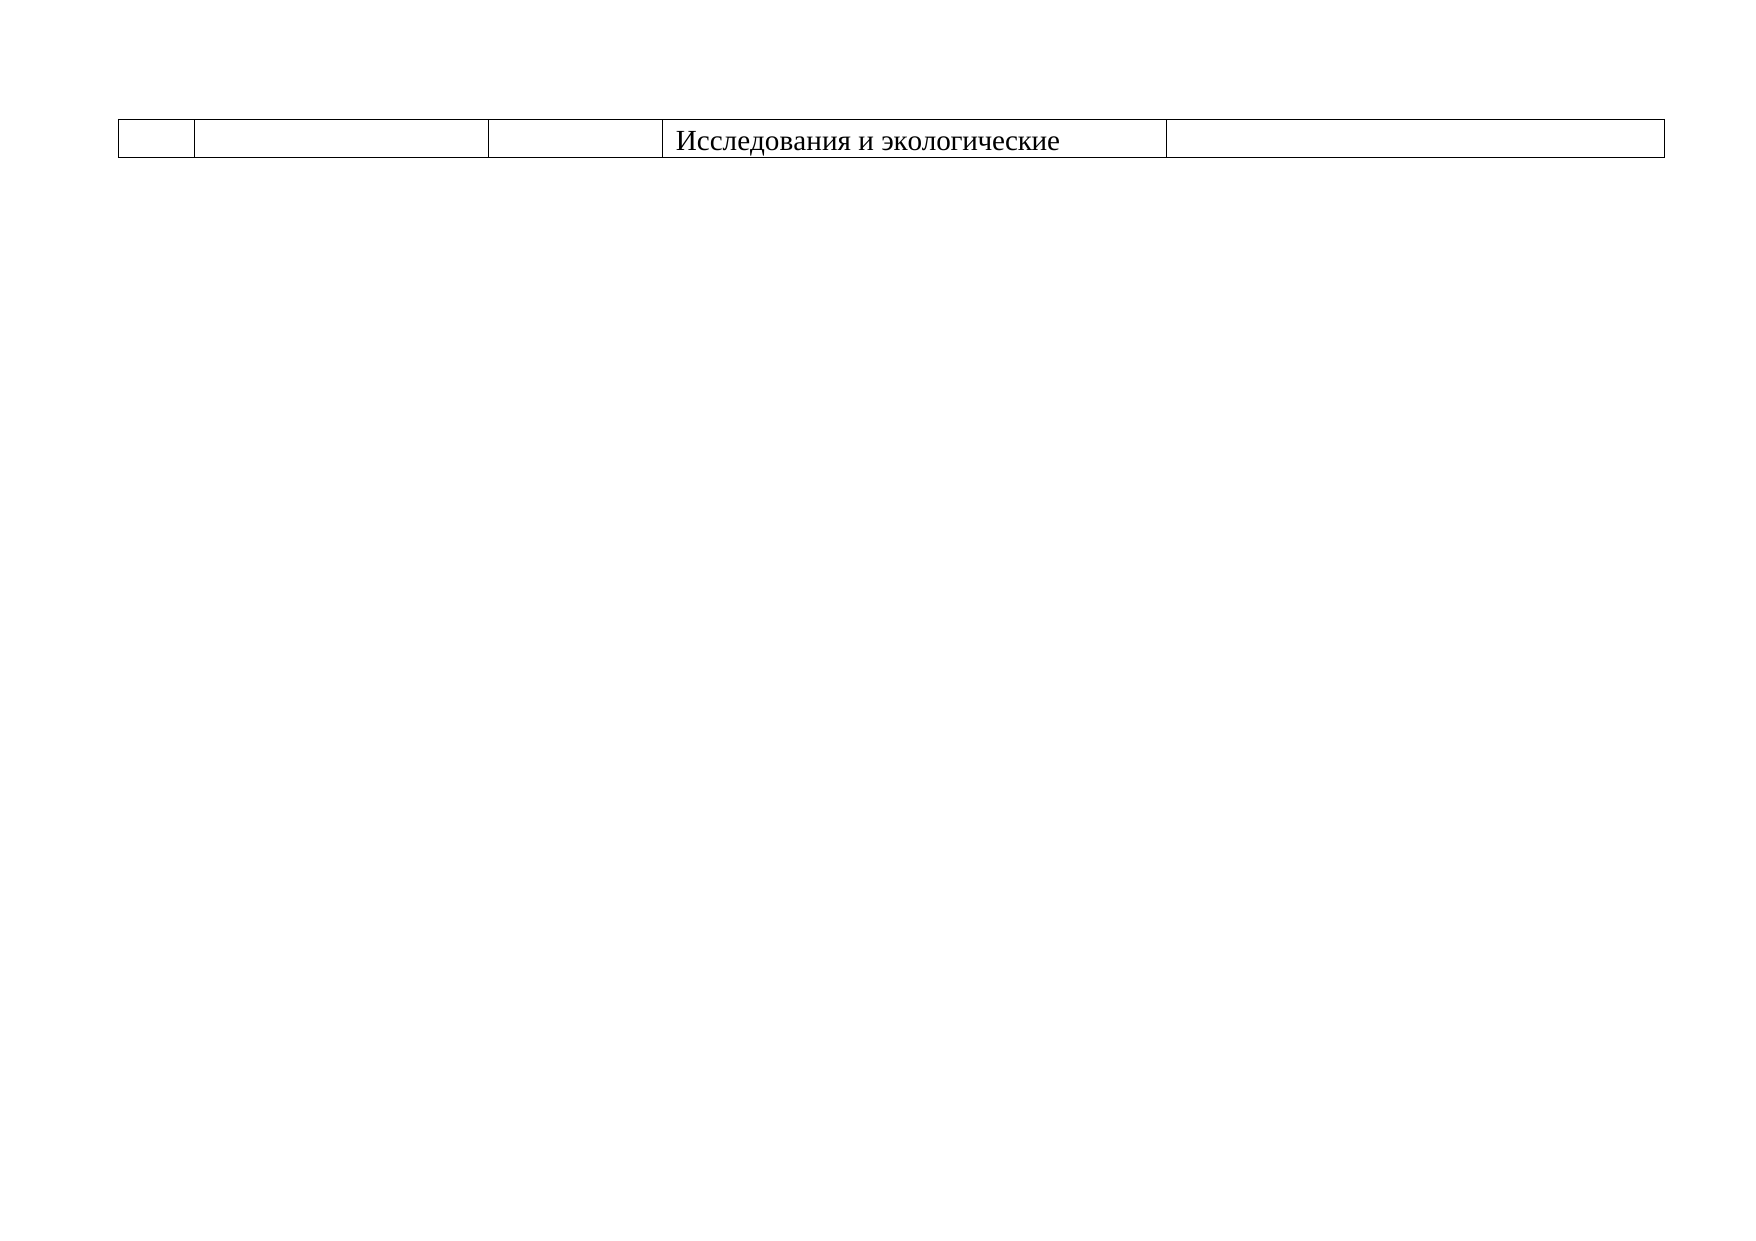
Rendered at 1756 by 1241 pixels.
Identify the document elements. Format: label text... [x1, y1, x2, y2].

table_cell 1.3 [119, 120, 194, 157]
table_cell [1167, 120, 1664, 157]
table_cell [663, 120, 1166, 157]
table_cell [195, 120, 488, 157]
table_cell 5 [489, 120, 662, 157]
